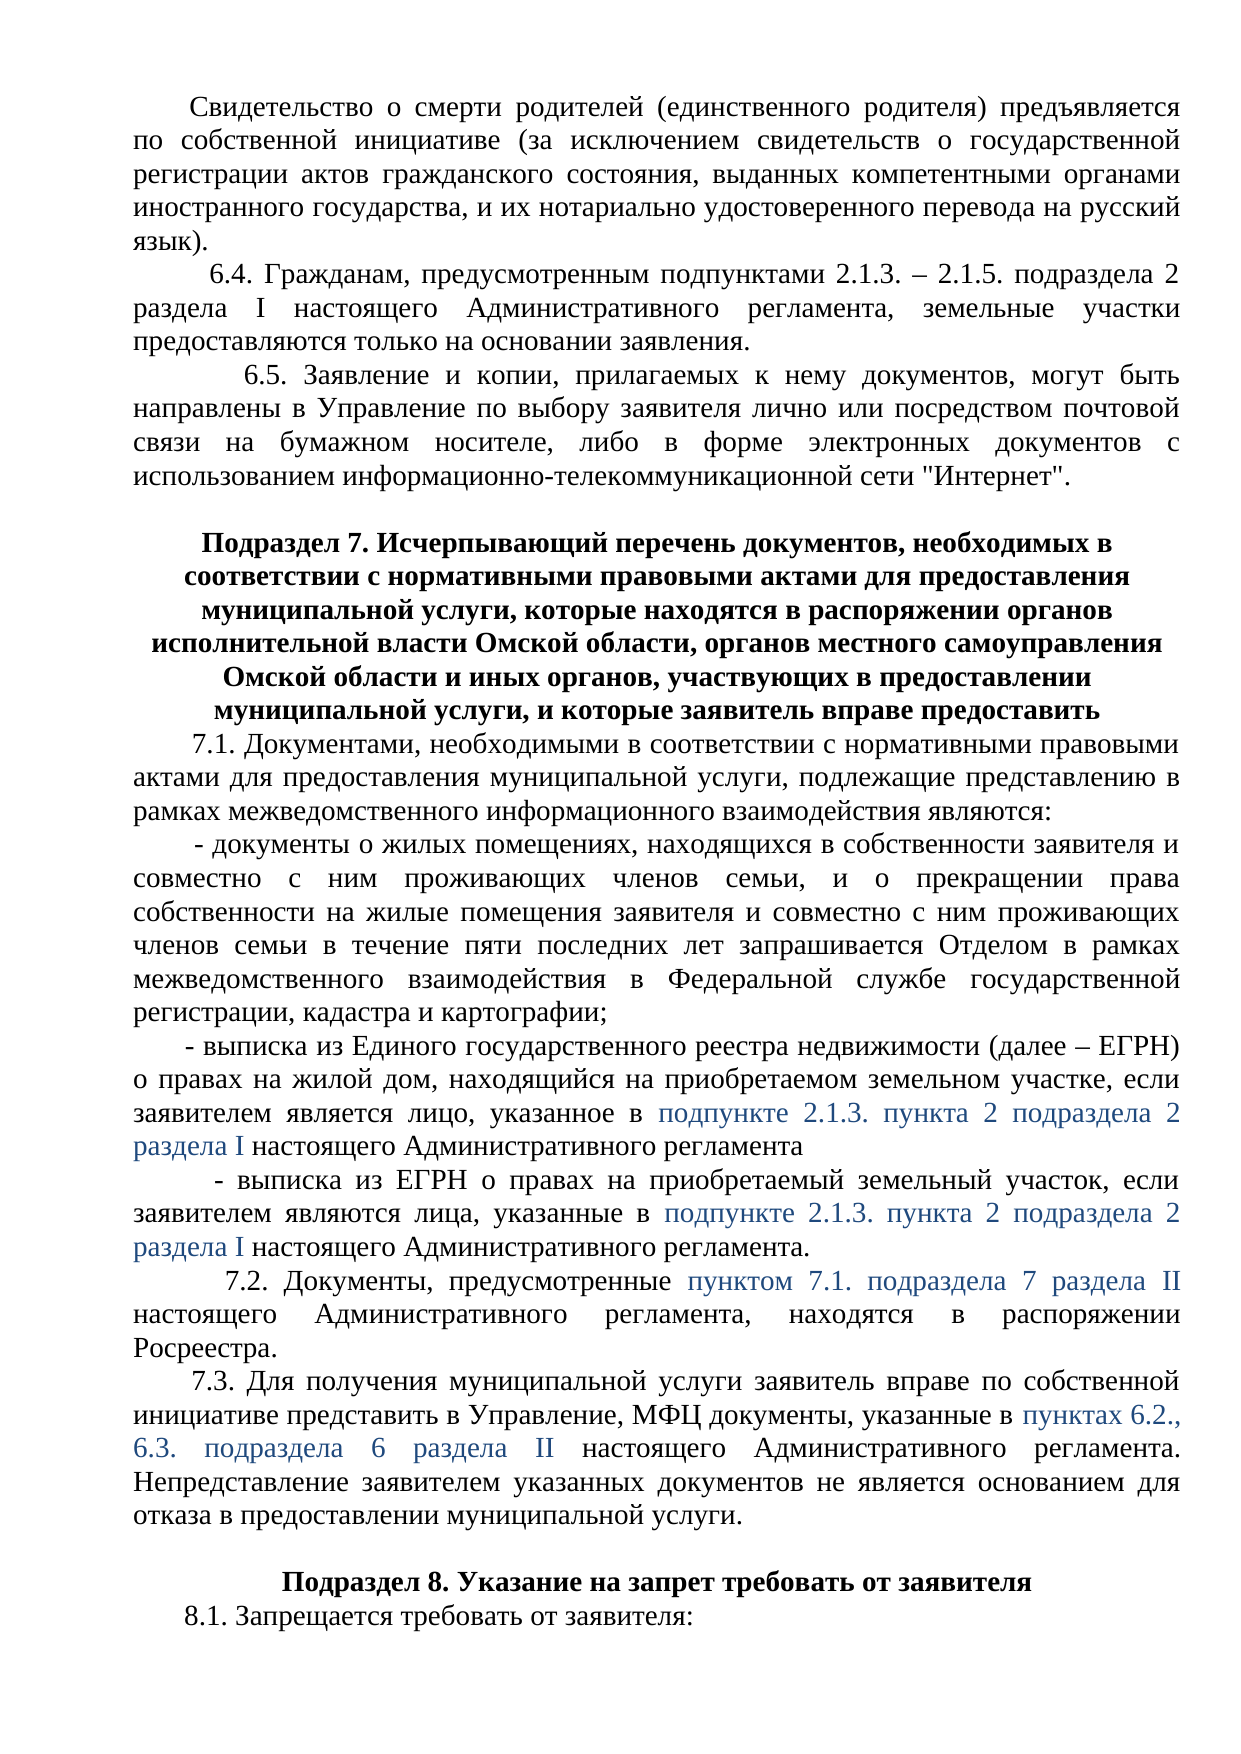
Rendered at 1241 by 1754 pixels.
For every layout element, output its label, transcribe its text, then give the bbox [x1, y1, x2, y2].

text 7.1. Документами, необходимыми в соответствии с нормативными правовыми актами для предоставления муниципальной услуги, подлежащие представлению в рамках межведомственного информационного взаимодействия являются: [133, 726, 1181, 827]
text - выписка из ЕГРН о правах на приобретаемый земельный участок, если заявителем являются лица, указанные в подпункте 2.1.3. пункта 2 подраздела 2 раздела I настоящего Административного регламента. [133, 1162, 1181, 1263]
text 8.1. Запрещается требовать от заявителя: [133, 1598, 1181, 1632]
text Подраздел 8. Указание на запрет требовать от заявителя [133, 1564, 1181, 1598]
text 7.2. Документы, предусмотренные пунктом 7.1. подраздела 7 раздела II настоящего Административного регламента, находятся в распоряжении Росреестра. [133, 1263, 1181, 1363]
text Подраздел 7. Исчерпывающий перечень документов, необходимых в соответствии с нормативными правовыми актами для предоставления муниципальной услуги, которые находятся в распоряжении органов исполнительной власти Омской области, органов местного самоуправления Омской области и иных органов, участвующих в предоставлении муниципальной услуги, и которые заявитель вправе предоставить [133, 525, 1181, 726]
text Свидетельство о смерти родителей (единственного родителя) предъявляется по собственной инициативе (за исключением свидетельств о государственной регистрации актов гражданского состояния, выданных компетентными органами иностранного государства, и их нотариально удостоверенного перевода на русский язык). [133, 89, 1181, 256]
text 6.5. Заявление и копии, прилагаемых к нему документов, могут быть направлены в Управление по выбору заявителя лично или посредством почтовой связи на бумажном носителе, либо в форме электронных документов с использованием информационно-телекоммуникационной сети "Интернет". [133, 357, 1181, 491]
text - документы о жилых помещениях, находящихся в собственности заявителя и совместно с ним проживающих членов семьи, и о прекращении права собственности на жилые помещения заявителя и совместно с ним проживающих членов семьи в течение пяти последних лет запрашивается Отделом в рамках межведомственного взаимодействия в Федеральной службе государственной регистрации, кадастра и картографии; [133, 827, 1181, 1028]
text 7.3. Для получения муниципальной услуги заявитель вправе по собственной инициативе представить в Управление, МФЦ документы, указанные в пунктах 6.2., 6.3. подраздела 6 раздела II настоящего Административного регламента. Непредставление заявителем указанных документов не является основанием для отказа в предоставлении муниципальной услуги. [133, 1363, 1181, 1531]
text - выписка из Единого государственного реестра недвижимости (далее – ЕГРН) о правах на жилой дом, находящийся на приобретаемом земельном участке, если заявителем является лицо, указанное в подпункте 2.1.3. пункта 2 подраздела 2 раздела I настоящего Административного регламента [133, 1028, 1181, 1162]
text 6.4. Гражданам, предусмотренным подпунктами 2.1.3. – 2.1.5. подраздела 2 раздела I настоящего Административного регламента, земельные участки предоставляются только на основании заявления. [133, 256, 1181, 357]
